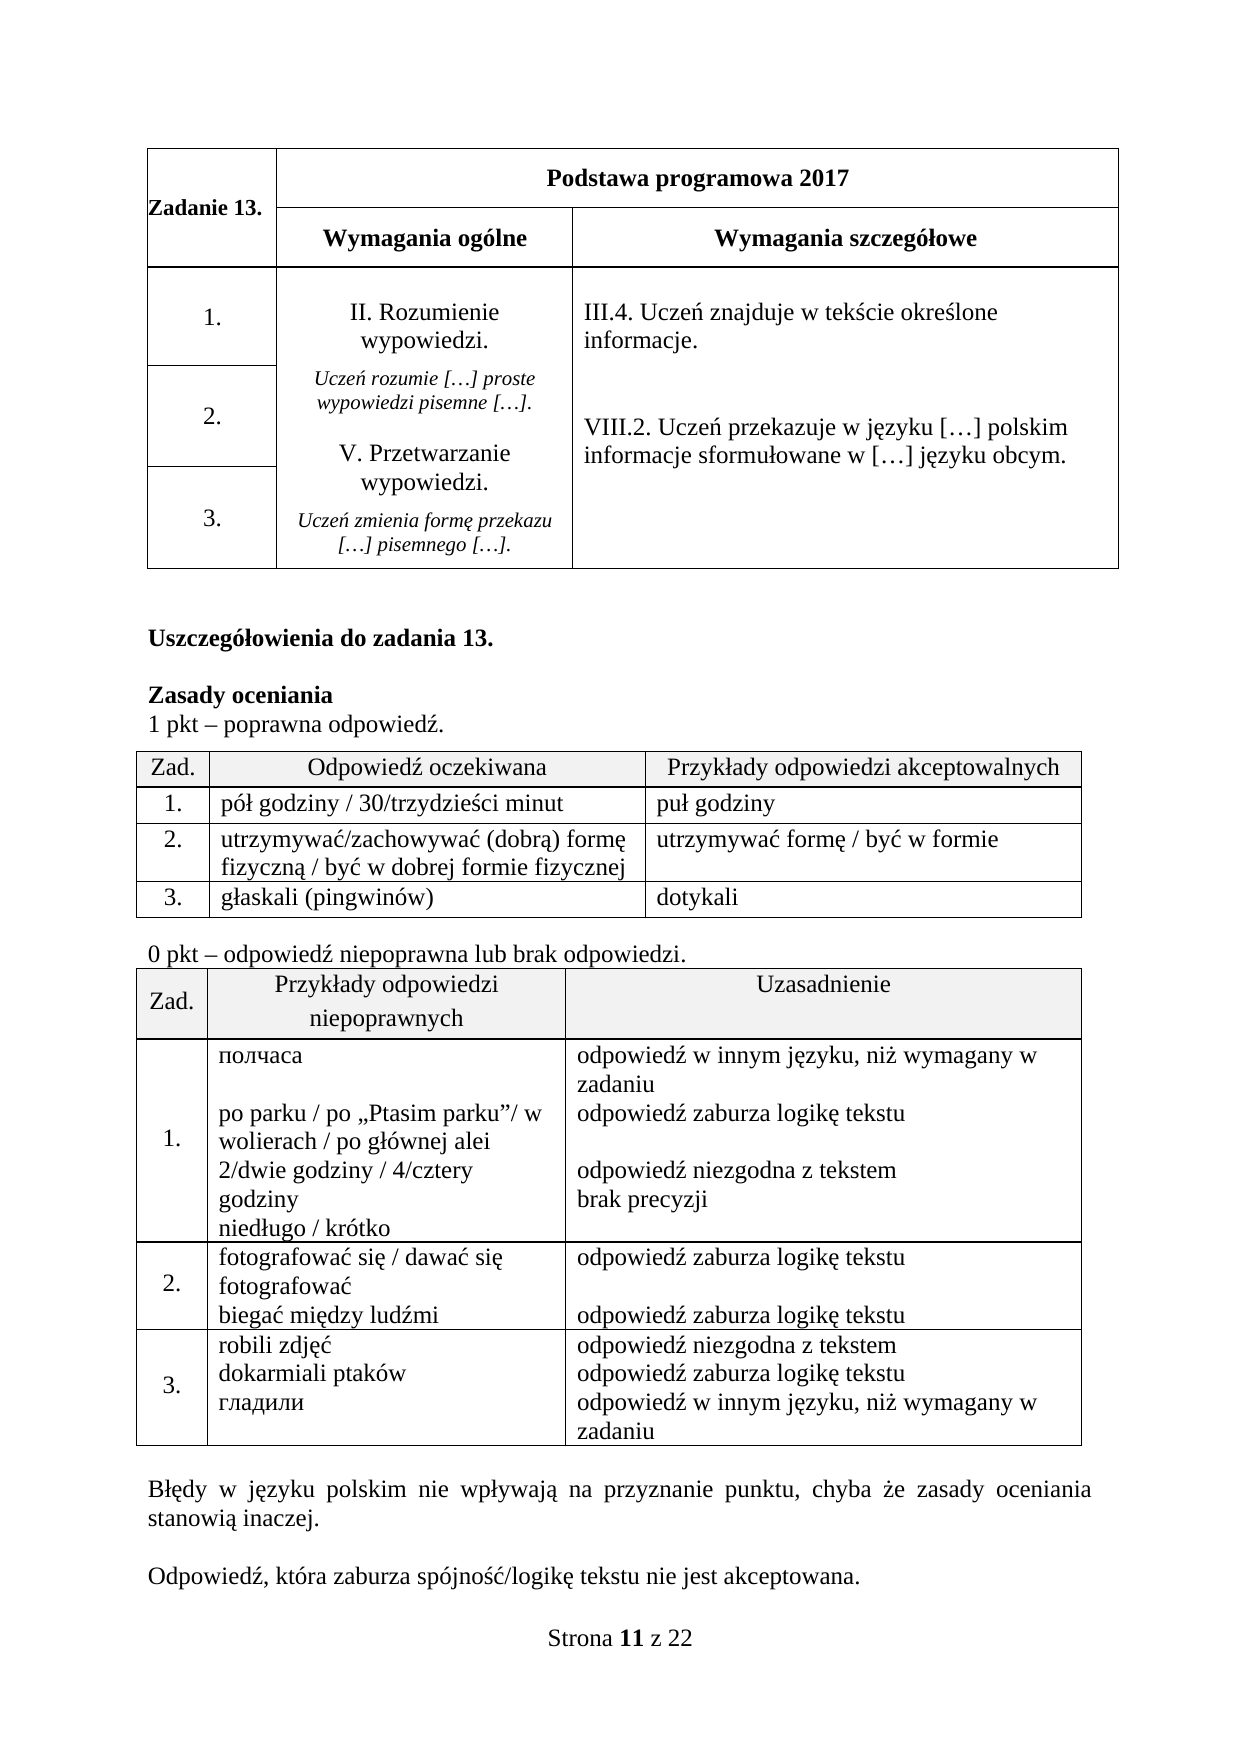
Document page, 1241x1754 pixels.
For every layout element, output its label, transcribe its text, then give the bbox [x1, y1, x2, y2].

table_header Odpowiedź oczekiwana [210, 752, 645, 786]
table_cell utrzymywać formę / być w formie [646, 824, 1081, 881]
table_cell dotykali [646, 882, 1081, 917]
table_cell puł godziny [646, 788, 1081, 823]
table_cell utrzymywać/zachowywać (dobrą) formę fizyczną / być w dobrej formie fizycznej [210, 824, 645, 881]
text Uszczegółowienia do zadania 13. [148, 623, 1093, 652]
table_header Zadanie 13. [148, 149, 276, 266]
table_cell 1. [137, 788, 209, 823]
text 1 pkt – poprawna odpowiedź. [148, 709, 1093, 738]
text Odpowiedź, która zaburza spójność/logikę tekstu nie jest akceptowana. [148, 1561, 1093, 1589]
table_cell 2. [148, 366, 276, 466]
table_cell pół godziny / 30/trzydzieści minut [210, 788, 645, 823]
table_cell Wymagania szczegółowe [573, 208, 1118, 266]
table_header Podstawa programowa 2017 [277, 149, 1118, 207]
table_cell Wymagania ogólne [277, 208, 572, 266]
table_cell 1. [148, 268, 276, 364]
table_cell odpowiedź niezgodna z tekstem odpowiedź zaburza logikę tekstu odpowiedź w innym języku, niż wymagany w zadaniu [566, 1330, 1081, 1445]
table_cell 2. [137, 824, 209, 881]
table_header Przykłady odpowiedzi niepoprawnych [208, 969, 565, 1038]
table_cell robili zdjęć dokarmiali ptaków гладили [208, 1330, 565, 1445]
table_header Zad. [137, 752, 209, 786]
table_header Zad. [137, 969, 207, 1038]
table_cell głaskali (pingwinów) [210, 882, 645, 917]
table_header Przykłady odpowiedzi akceptowalnych [646, 752, 1081, 786]
text Błędy w języku polskim nie wpływają na przyznanie punktu, chyba że zasady oceniania stanowią inaczej. [148, 1474, 1093, 1532]
table_cell 3. [148, 467, 276, 568]
table_cell 3. [137, 882, 209, 917]
text 0 pkt – odpowiedź niepoprawna lub brak odpowiedzi. [148, 939, 1093, 968]
table_cell полчаса po parku / po „Ptasim parku”/ w wolierach / po głównej alei 2/dwie godziny / 4/cztery godziny niedługo / krótko [208, 1040, 565, 1241]
table_cell odpowiedź w innym języku, niż wymagany w zadaniu odpowiedź zaburza logikę tekstu odpowiedź niezgodna z tekstem brak precyzji [566, 1040, 1081, 1241]
table_cell 1. [137, 1040, 207, 1241]
text Zasady oceniania [148, 681, 1093, 709]
table_cell III.4. Uczeń znajduje w tekście określone informacje. VIII.2. Uczeń przekazuje w języku […] polskim informacje sformułowane w […] języku obcym. [573, 268, 1118, 568]
table_cell 2. [137, 1243, 207, 1329]
table_cell odpowiedź zaburza logikę tekstu odpowiedź zaburza logikę tekstu [566, 1243, 1081, 1329]
table_cell fotografować się / dawać się fotografować biegać między ludźmi [208, 1243, 565, 1329]
table_header Uzasadnienie [566, 969, 1081, 1038]
table_cell 3. [137, 1330, 207, 1445]
table_cell II. Rozumienie wypowiedzi. Uczeń rozumie […] proste wypowiedzi pisemne […]. V. Przetwarzanie wypowiedzi. Uczeń zmienia formę przekazu […] pisemnego […]. [277, 268, 572, 568]
